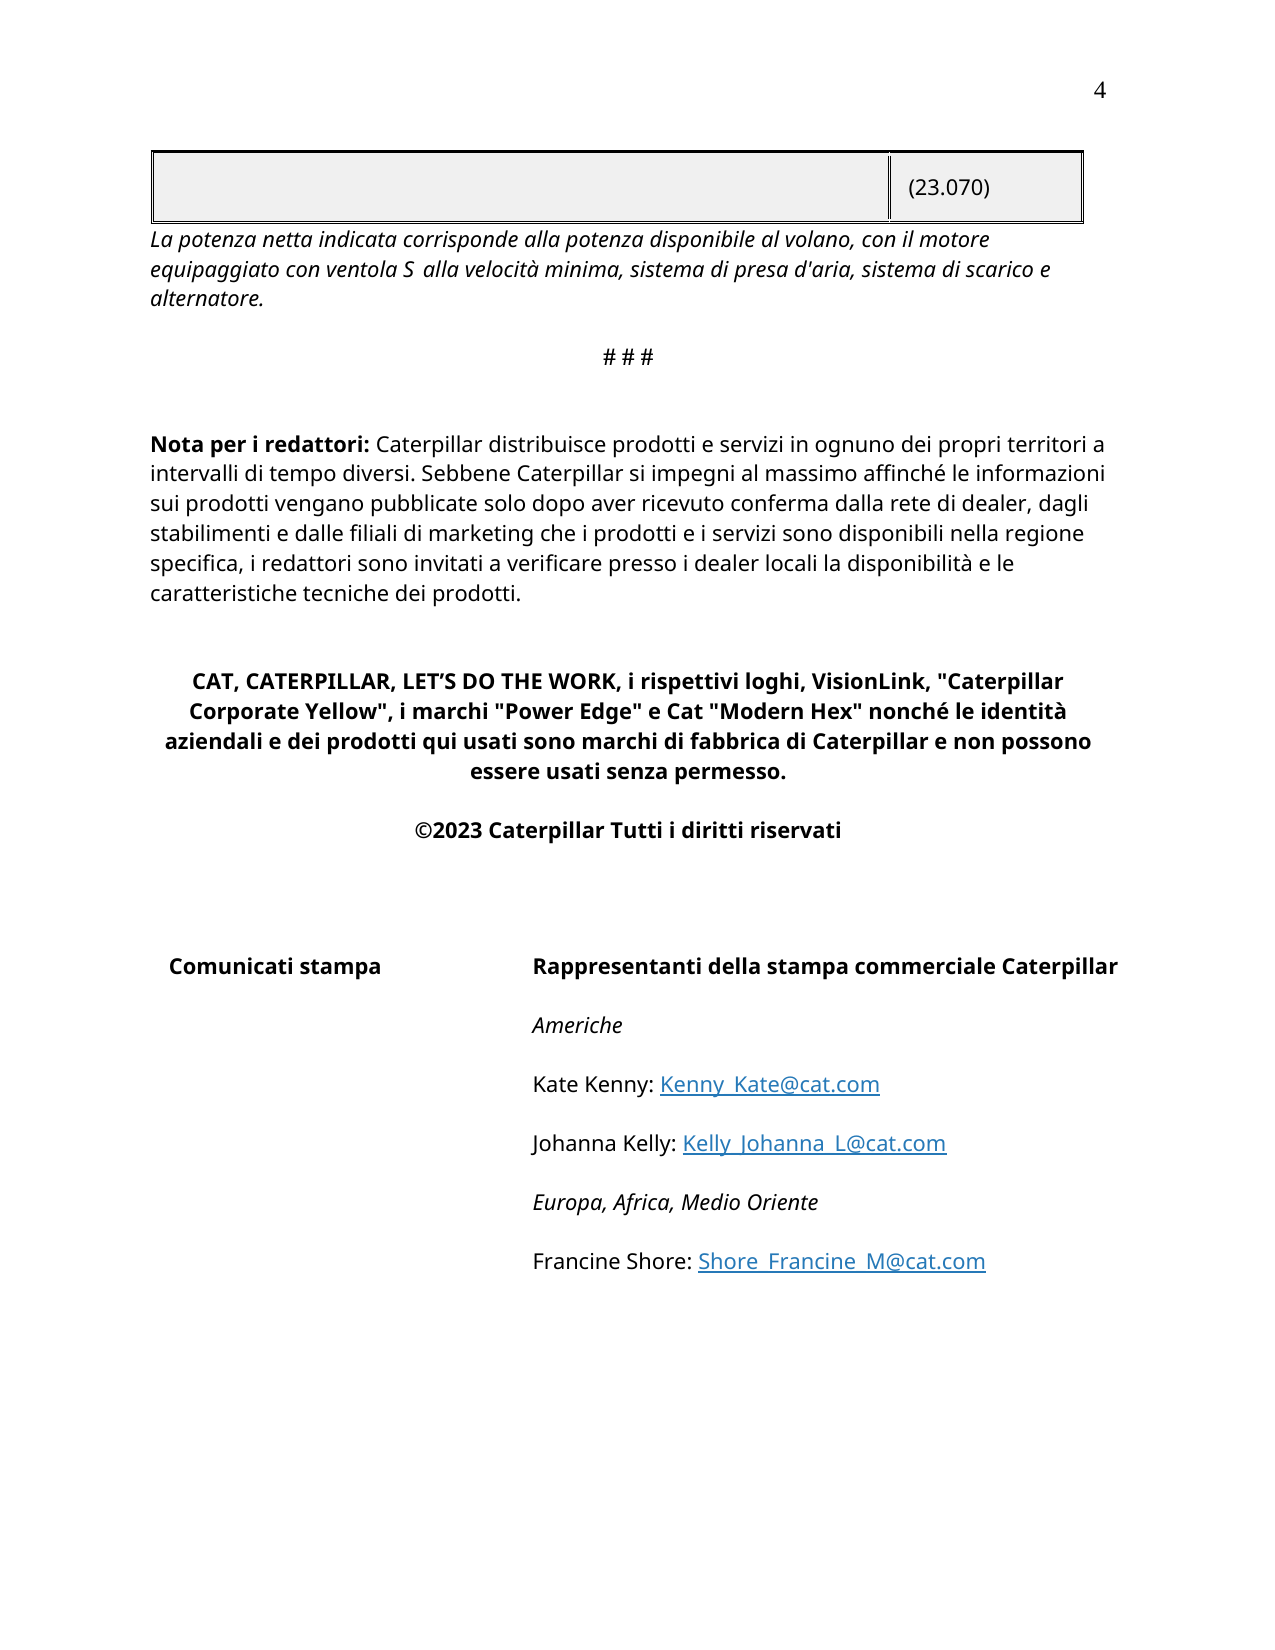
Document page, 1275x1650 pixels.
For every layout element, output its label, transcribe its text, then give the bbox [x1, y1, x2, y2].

text La potenza netta indicata corrisponde alla potenza disponibile al volano, con il motore equipaggiato con ventola S alla velocità minima, sistema di presa d'aria, sistema di scarico e alternatore. [150, 224, 1106, 313]
text Nota per i redattori: Caterpillar distribuisce prodotti e servizi in ognuno dei propri territori a intervalli di tempo diversi. Sebbene Caterpillar si impegni al massimo affinché le informazioni sui prodotti vengano pubblicate solo dopo aver ricevuto conferma dalla rete di dealer, dagli stabilimenti e dalle filiali di marketing che i prodotti e i servizi sono disponibili nella regione specifica, i redattori sono invitati a verificare presso i dealer locali la disponibilità e le caratteristiche tecniche dei prodotti. [150, 428, 1106, 607]
text CAT, CATERPILLAR, LET’S DO THE WORK, i rispettivi loghi, VisionLink, "Caterpillar Corporate Yellow", i marchi "Power Edge" e Cat "Modern Hex" nonché le identità aziendali e dei prodotti qui usati sono marchi di fabbrica di Caterpillar e non possono essere usati senza permesso. [150, 636, 1106, 785]
text ©2023 Caterpillar Tutti i diritti riservati [150, 814, 1106, 844]
table_header Rappresentanti della stampa commerciale Caterpillar Americhe Kate Kenny: Kenny_Kate@cat.com Johanna Kelly: Kelly_Johanna_L@cat.com Europa, Africa, Medio Oriente Francine Shore: Shore_Francine_M@cat.com [514, 933, 1275, 1294]
table_cell 50.861 (23.070) [890, 153, 1081, 221]
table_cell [154, 153, 889, 221]
text # # # [150, 342, 1106, 371]
table_header Comunicati stampa [150, 933, 514, 1294]
